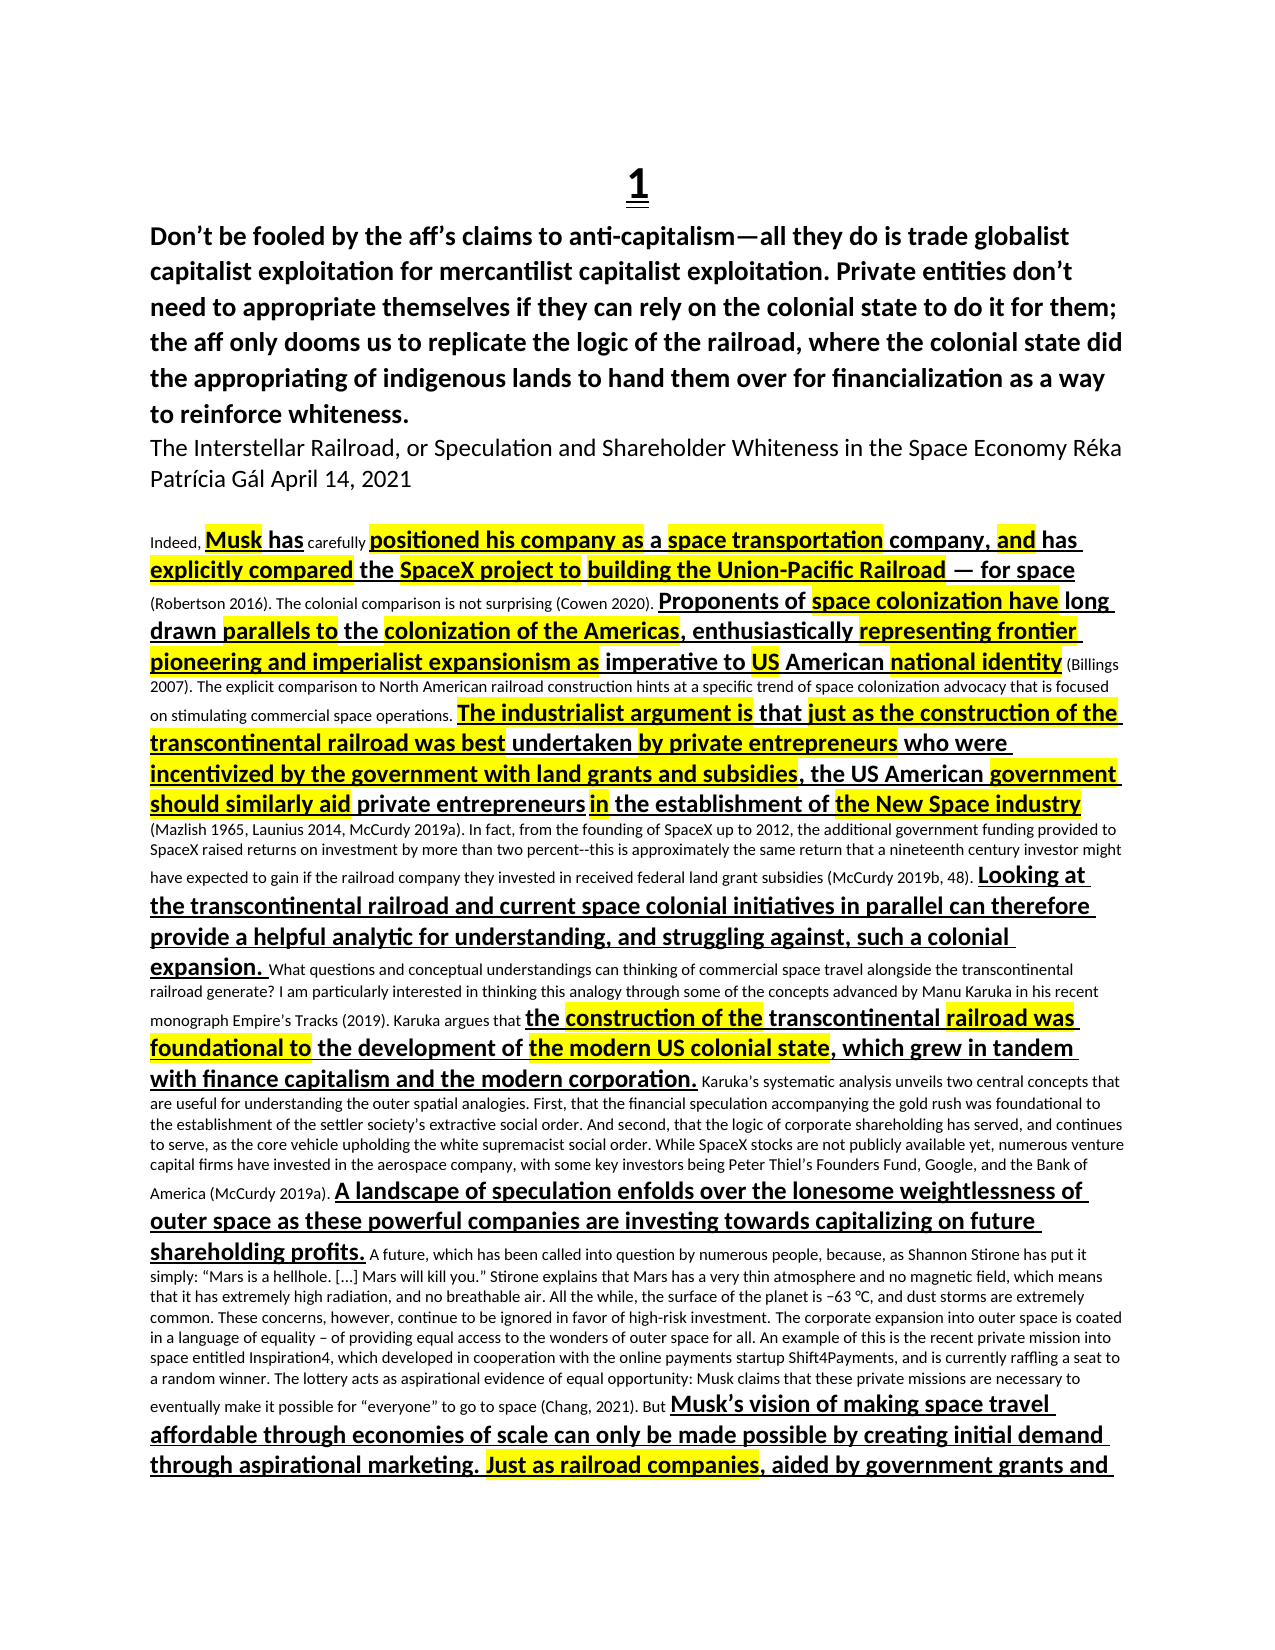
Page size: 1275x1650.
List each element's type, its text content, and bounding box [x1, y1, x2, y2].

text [150, 524, 1125, 1480]
text The Interstellar Railroad, or Speculation and Shareholder Whiteness in the Space Economy Réka Patrícia Gál April 14, 2021 [150, 432, 1125, 493]
subtitle 1 [150, 154, 1125, 210]
subtitle Don’t be fooled by the aff’s claims to anti-capitalism—all they do is trade globalist capitalist exploitation for mercantilist capitalist exploitation. Private entities don’t need to appropriate themselves if they can rely on the colonial state to do it for them; the aff only dooms us to replicate the logic of the railroad, where the colonial state did the appropriating of indigenous lands to hand them over for financialization as a way to reinforce whiteness. [150, 219, 1125, 430]
